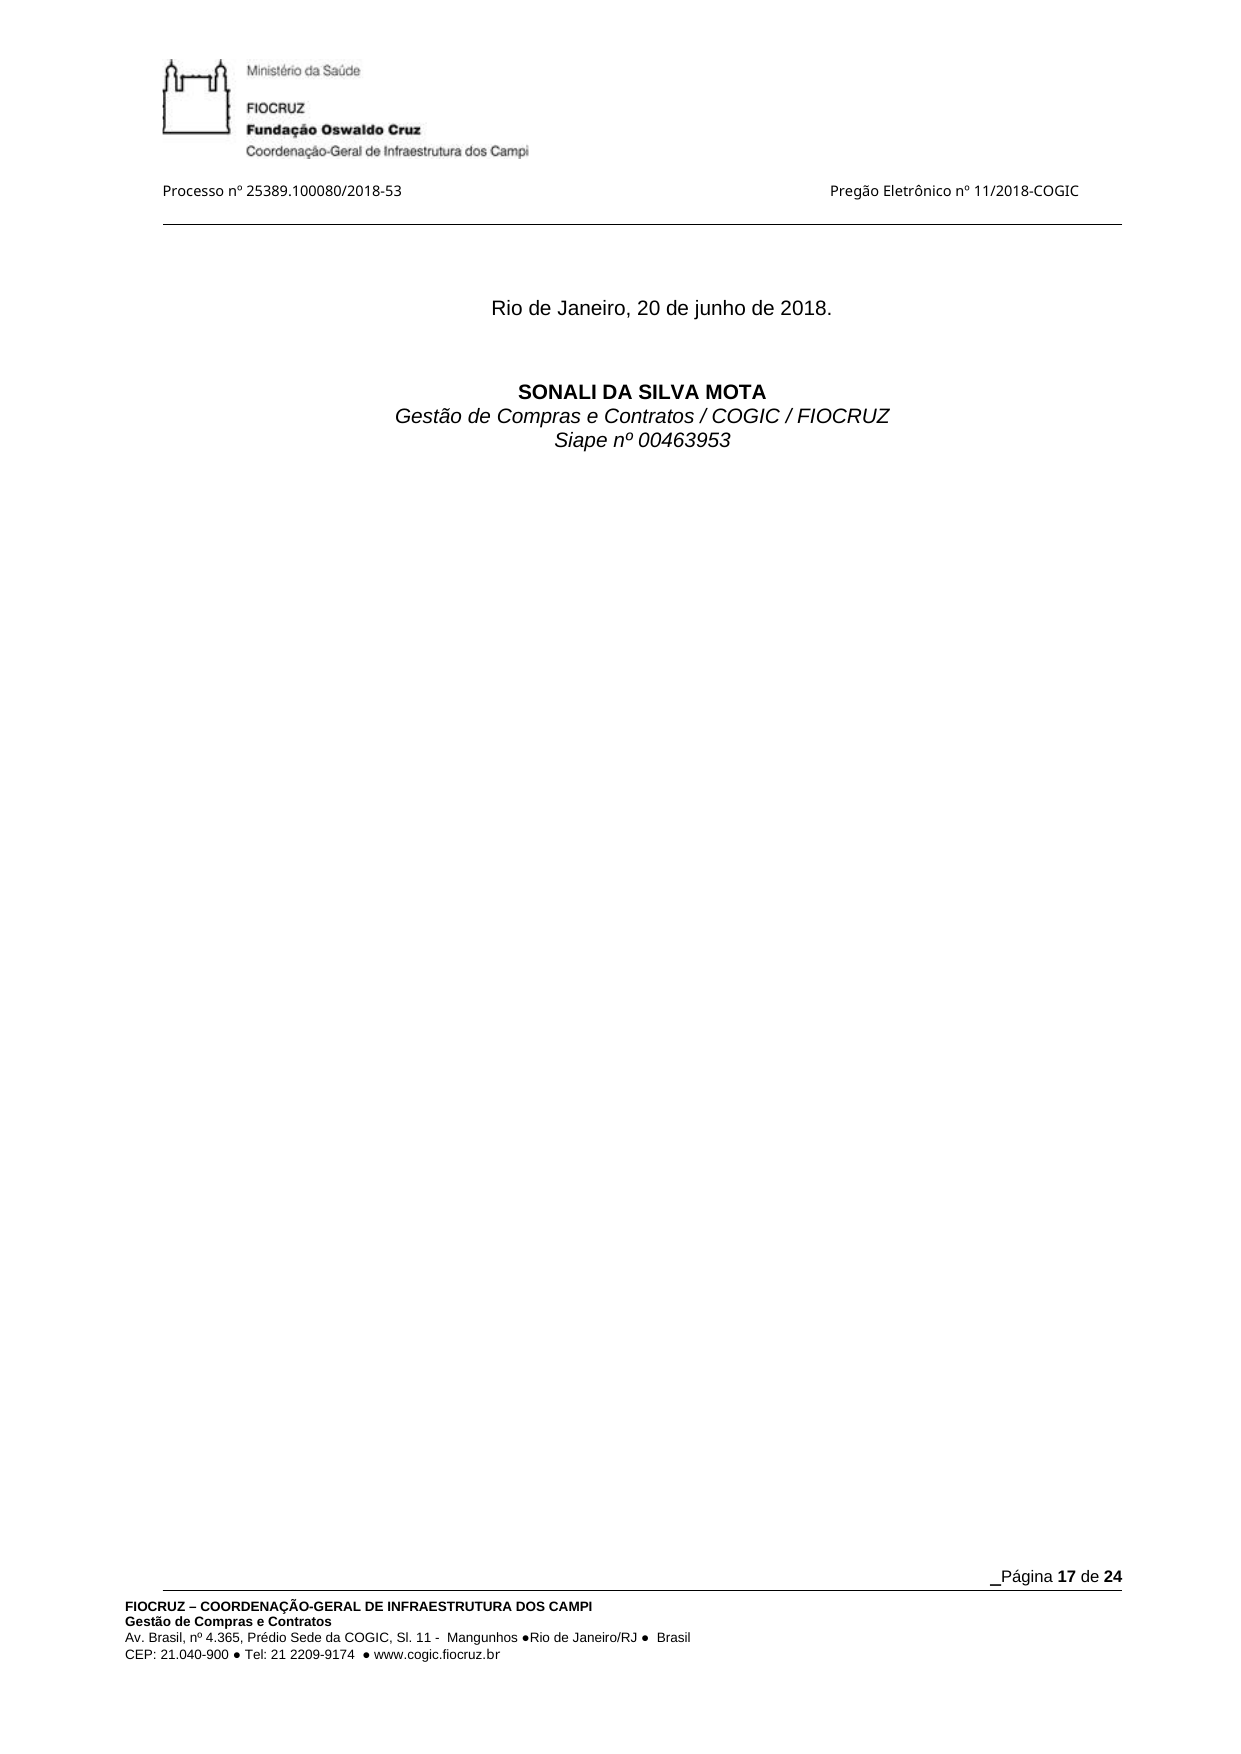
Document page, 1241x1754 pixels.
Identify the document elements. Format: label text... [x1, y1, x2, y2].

text Rio de Janeiro, 20 de junho de 2018. [200, 296, 1124, 319]
text Siape nº 00463953 [162, 428, 1122, 452]
text SONALI DA SILVA MOTA [162, 380, 1122, 404]
picture [162, 59, 529, 159]
text Gestão de Compras e Contratos / COGIC / FIOCRUZ [162, 404, 1122, 428]
